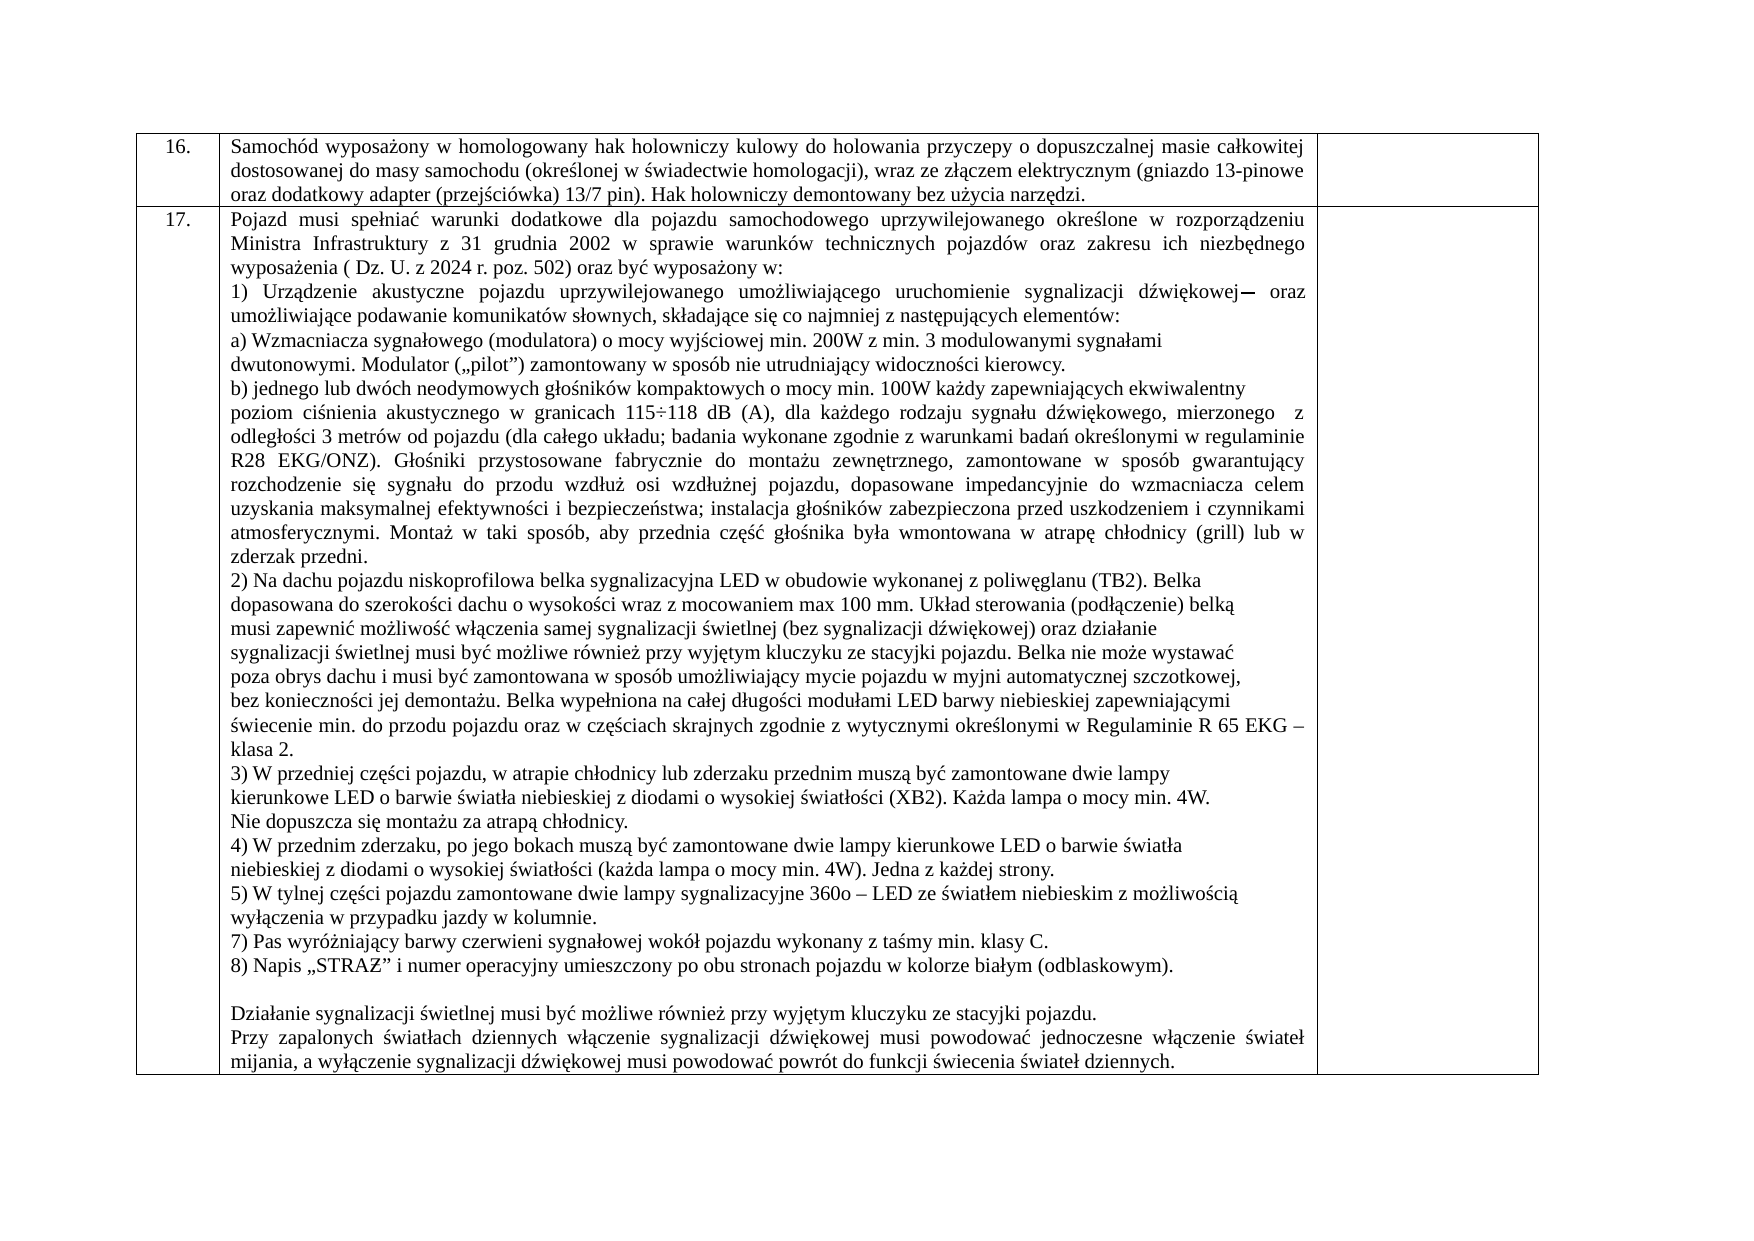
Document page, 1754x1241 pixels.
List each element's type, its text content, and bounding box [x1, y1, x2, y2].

table_cell 17. [137, 207, 219, 1073]
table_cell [220, 207, 1317, 1073]
table_cell [1318, 207, 1538, 1073]
table_cell Samochód wyposażony w homologowany hak holowniczy kulowy do holowania przyczepy o dopuszczalnej masie całkowitej dostosowanej do masy samochodu (określonej w świadectwie homologacji), wraz ze złączem elektrycznym (gniazdo 13-pinowe oraz dodatkowy adapter (przejściówka) 13/7 pin). Hak holowniczy demontowany bez użycia narzędzi. [220, 134, 1317, 206]
table_cell 16. [137, 134, 219, 206]
table_cell [1318, 134, 1538, 206]
